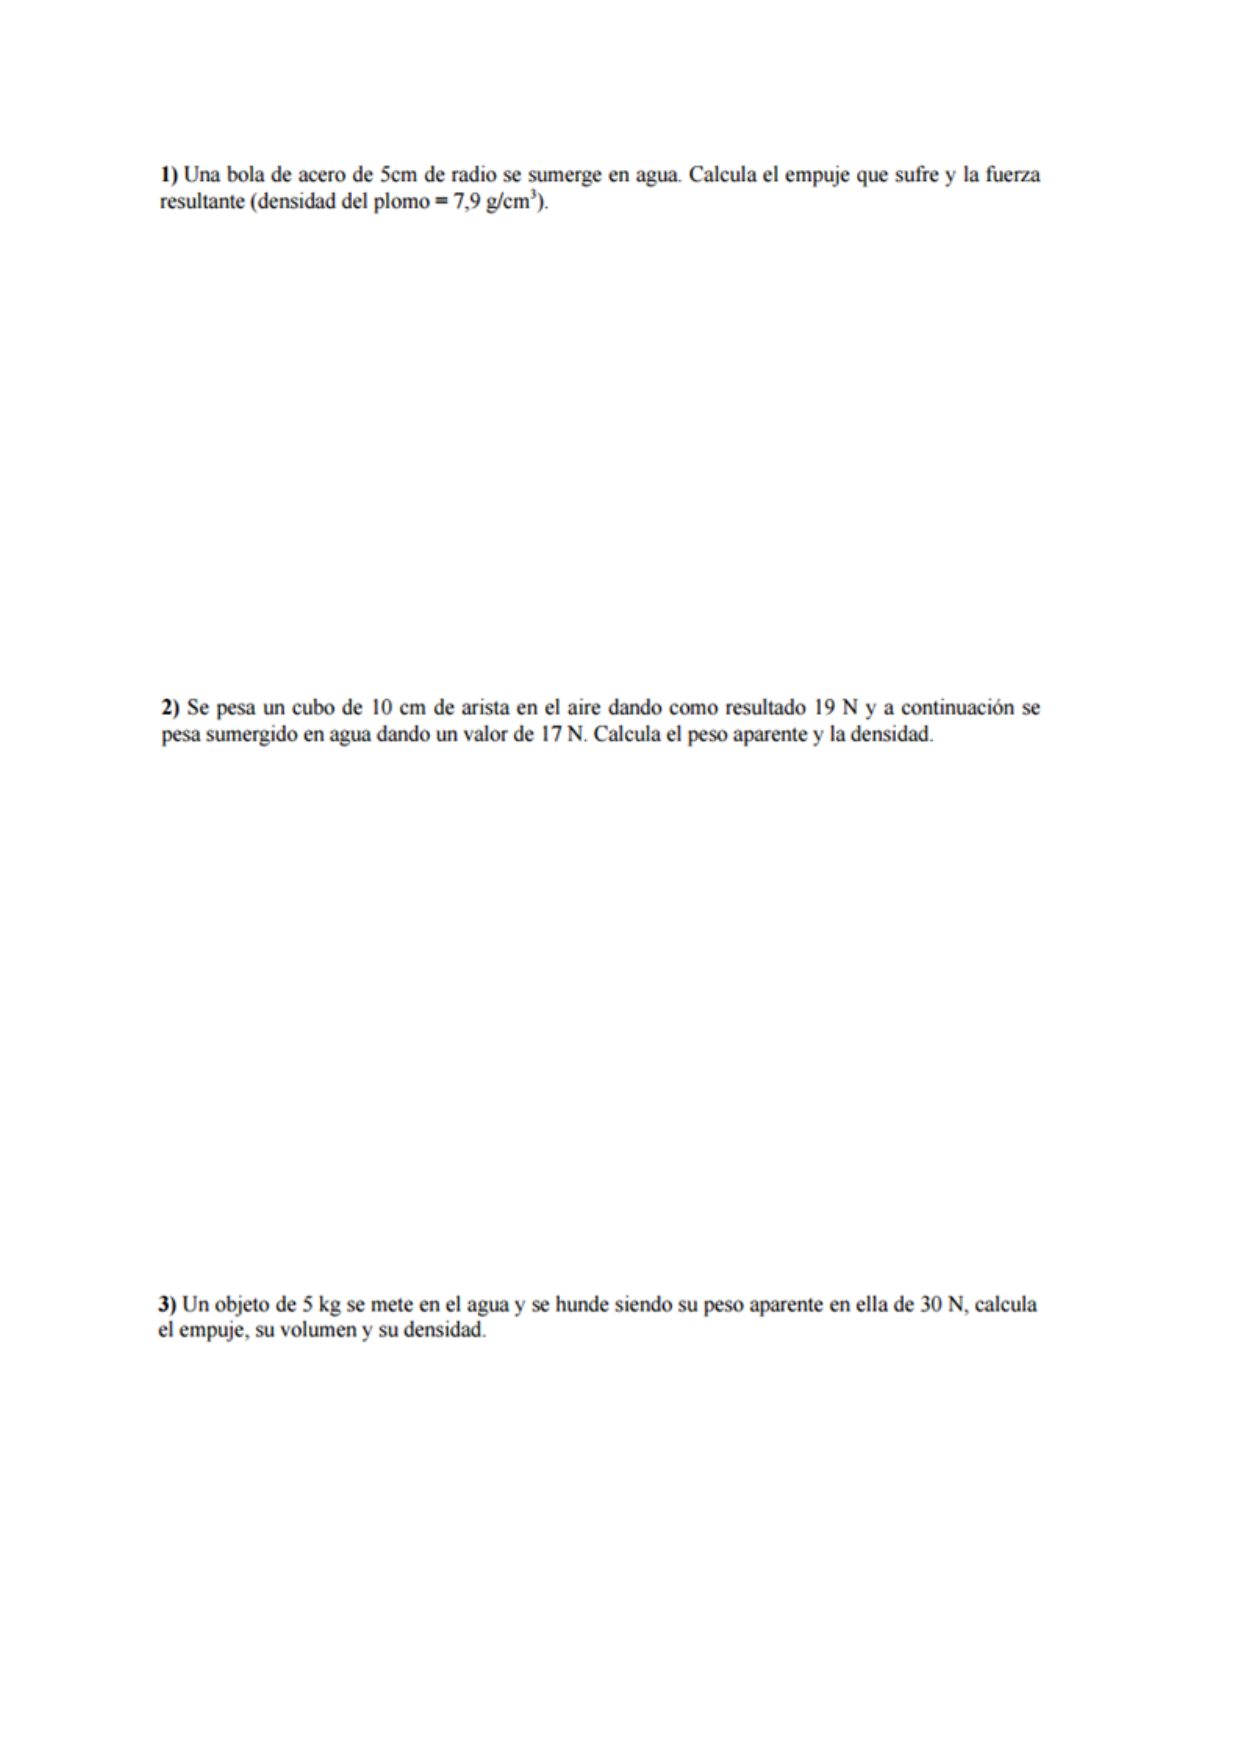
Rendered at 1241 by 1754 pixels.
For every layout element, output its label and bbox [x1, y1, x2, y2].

picture [147, 677, 1068, 759]
picture [147, 1276, 1082, 1350]
picture [147, 147, 1072, 237]
